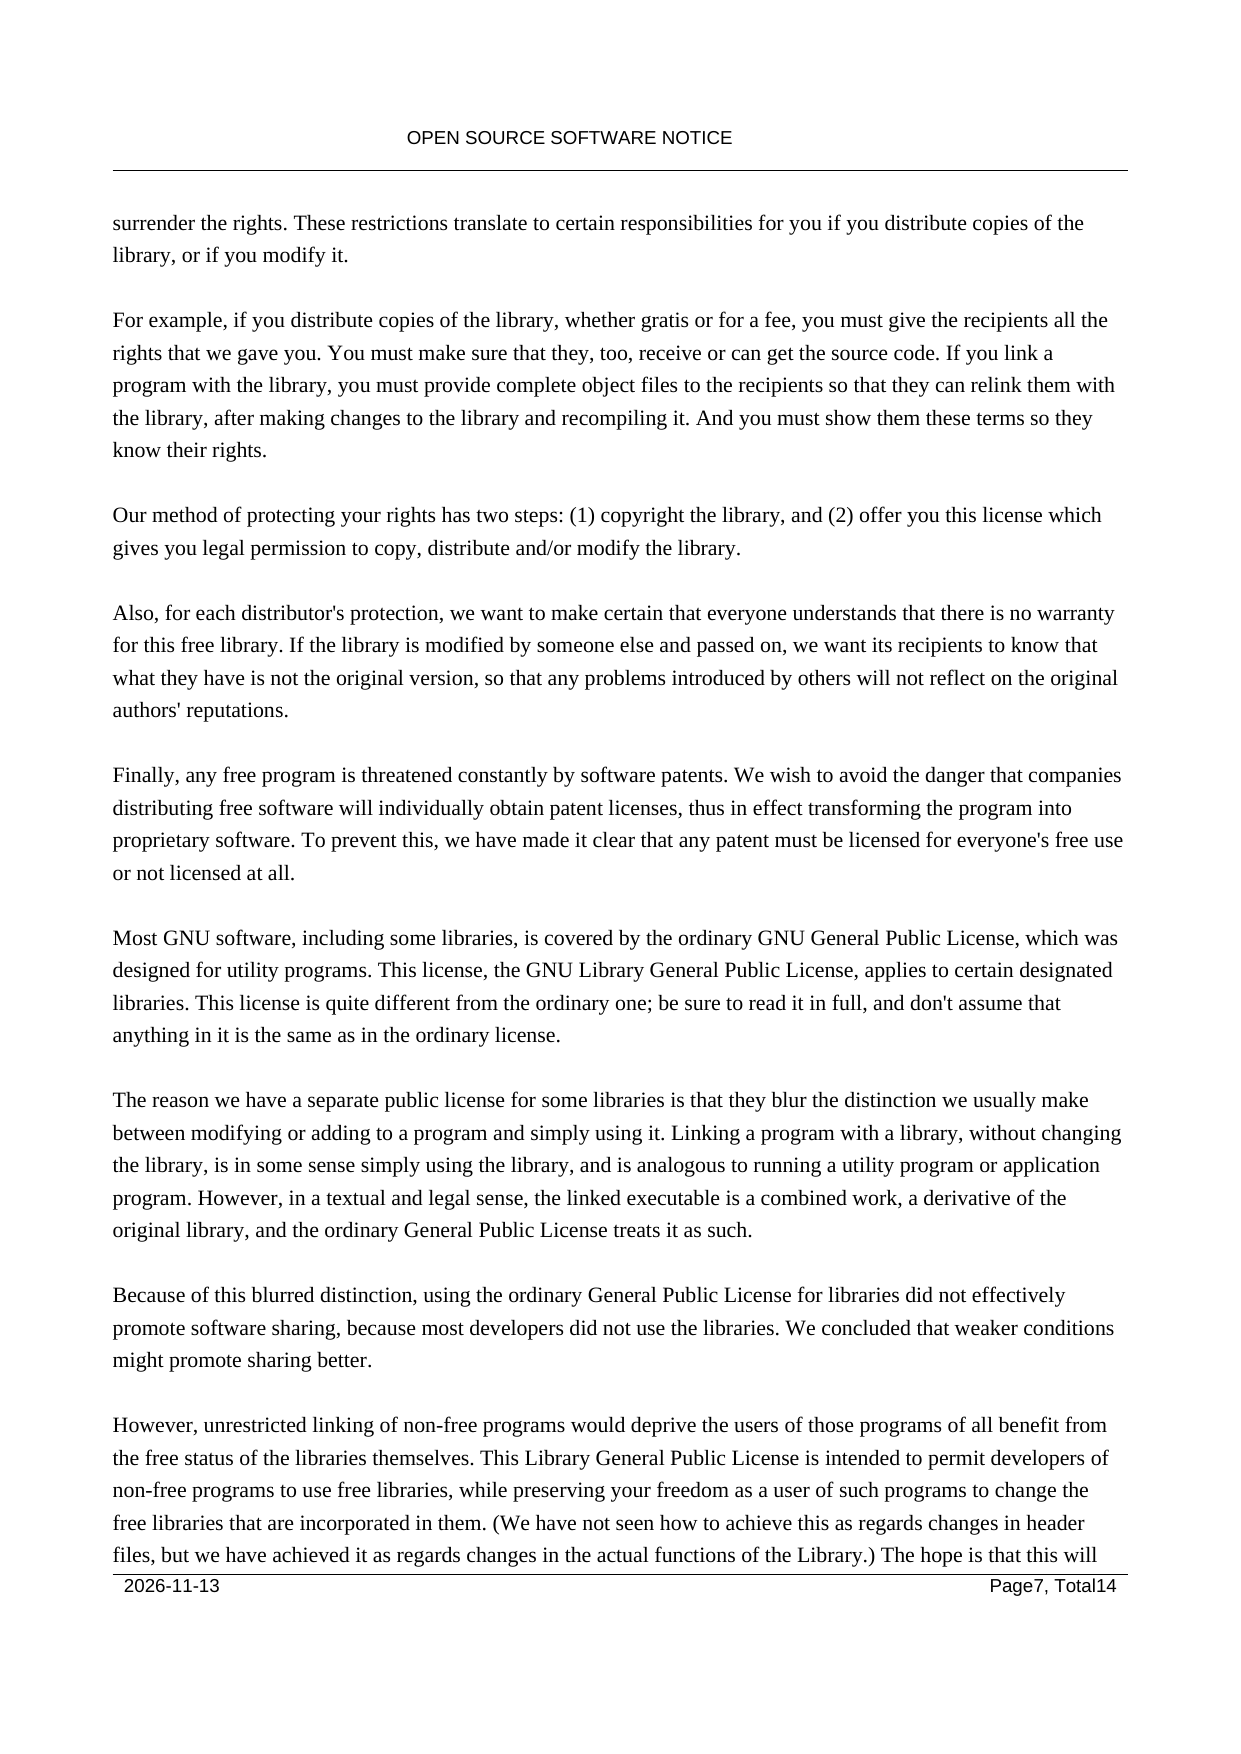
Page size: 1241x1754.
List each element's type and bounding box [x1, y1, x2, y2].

text [112, 206, 1128, 1571]
